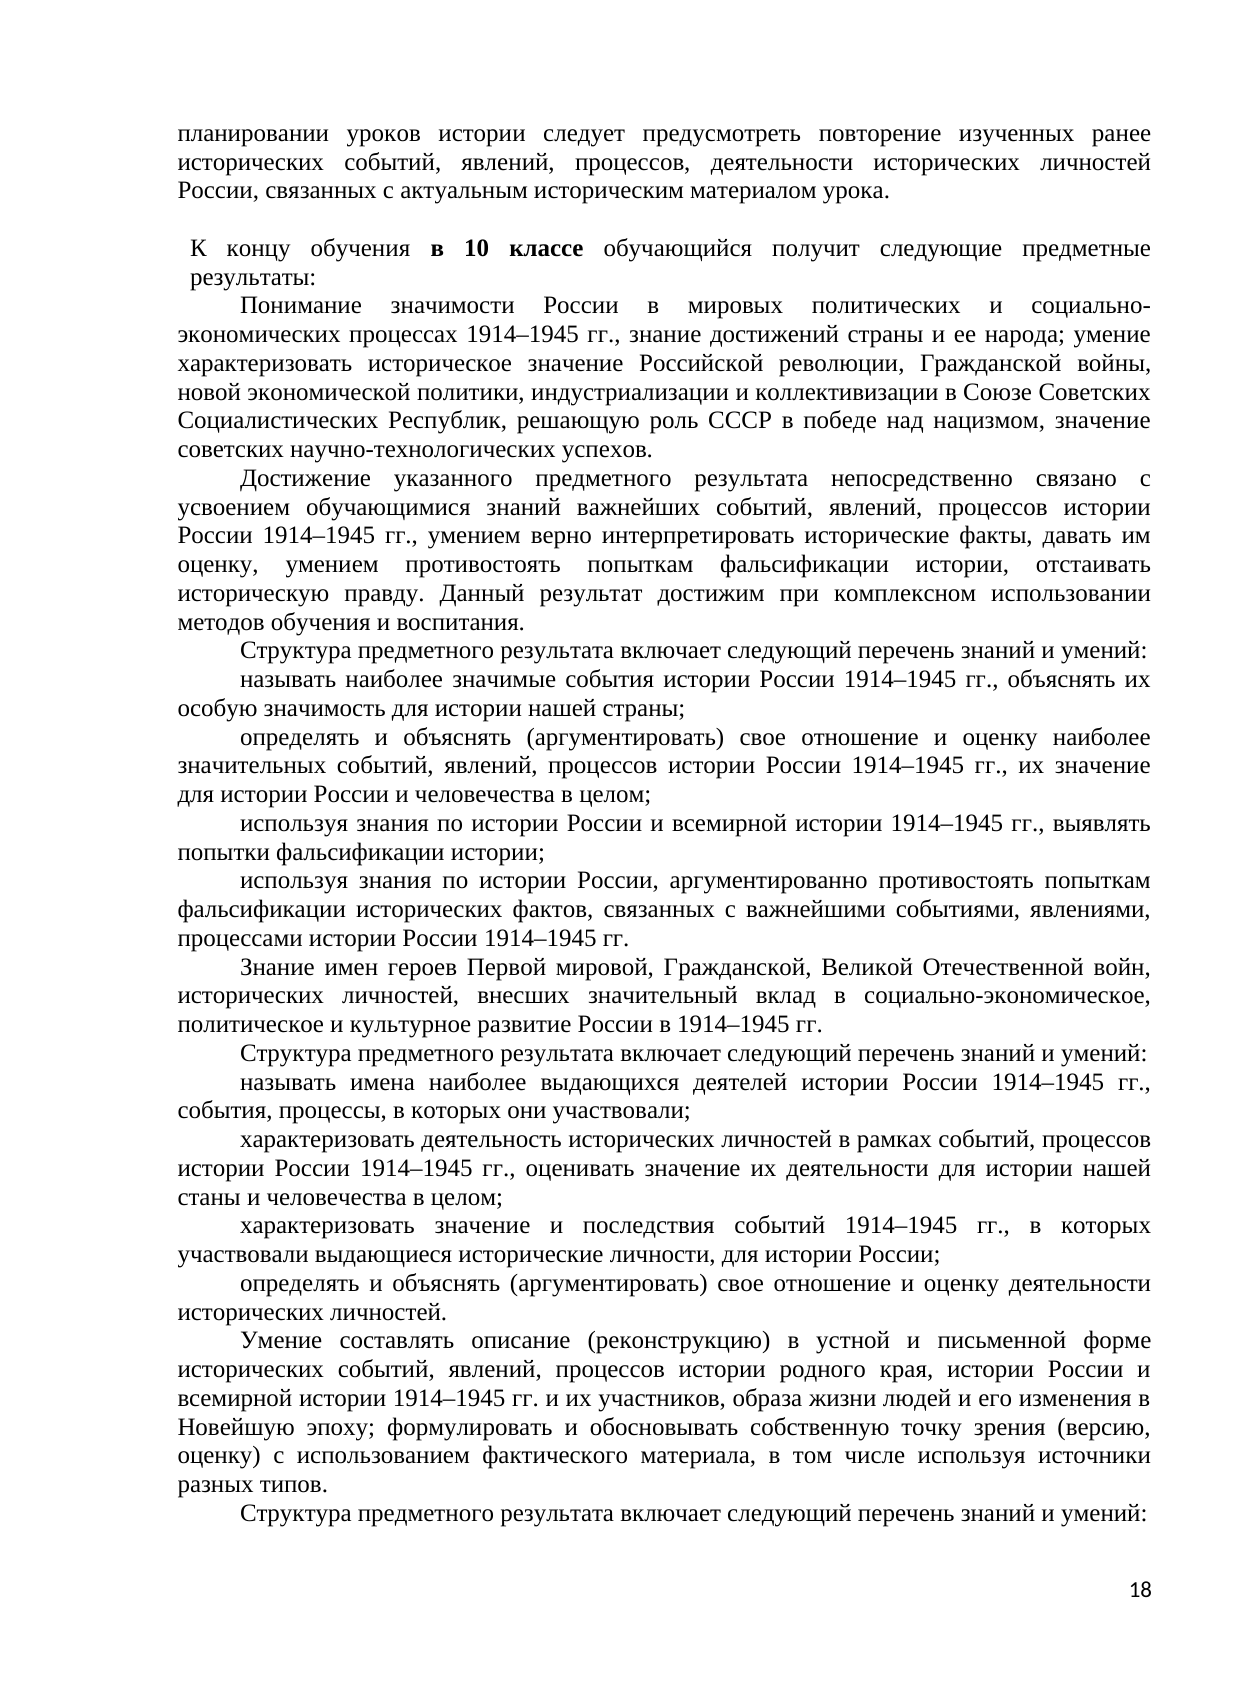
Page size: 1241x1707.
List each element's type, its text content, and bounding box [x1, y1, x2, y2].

text определять и объяснять (аргументировать) свое отношение и оценку деятельности исторических личностей. [177, 1268, 1152, 1326]
text К концу обучения в 10 классе обучающийся получит следующие предметные результаты: [190, 233, 1152, 291]
text называть имена наиболее выдающихся деятелей истории России 1914–1945 гг., события, процессы, в которых они участвовали; [177, 1067, 1152, 1124]
text называть наиболее значимые события истории России 1914–1945 гг., объяснять их особую значимость для истории нашей страны; [177, 664, 1152, 722]
text Умение составлять описание (реконструкцию) в устной и письменной форме исторических событий, явлений, процессов истории родного края, истории России и всемирной истории 1914–1945 гг. и их участников, образа жизни людей и его изменения в Новейшую эпоху; формулировать и обосновывать собственную точку зрения (версию, оценку) с использованием фактического материала, в том числе используя источники разных типов. [177, 1326, 1152, 1498]
text Достижение указанного предметного результата непосредственно связано с усвоением обучающимися знаний важнейших событий, явлений, процессов истории России 1914–1945 гг., умением верно интерпретировать исторические факты, давать им оценку, умением противостоять попыткам фальсификации истории, отстаивать историческую правду. Данный результат достижим при комплексном использовании методов обучения и воспитания. [177, 463, 1152, 636]
text Понимание значимости России в мировых политических и социально-экономических процессах 1914–1945 гг., знание достижений страны и ее народа; умение характеризовать историческое значение Российской революции, Гражданской войны, новой экономической политики, индустриализации и коллективизации в Союзе Советских Социалистических Республик, решающую роль СССР в победе над нацизмом, значение советских научно-технологических успехов. [177, 291, 1152, 463]
text Знание имен героев Первой мировой, Гражданской, Великой Отечественной войн, исторических личностей, внесших значительный вклад в социально-экономическое, политическое и культурное развитие России в 1914–1945 гг. [177, 952, 1152, 1038]
text характеризовать деятельность исторических личностей в рамках событий, процессов истории России 1914–1945 гг., оценивать значение их деятельности для истории нашей станы и человечества в целом; [177, 1124, 1152, 1211]
text Структура предметного результата включает следующий перечень знаний и умений: [177, 636, 1152, 664]
text Структура предметного результата включает следующий перечень знаний и умений: [177, 1498, 1152, 1527]
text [177, 118, 1152, 204]
text используя знания по истории России, аргументированно противостоять попыткам фальсификации исторических фактов, связанных с важнейшими событиями, явлениями, процессами истории России 1914–1945 гг. [177, 866, 1152, 952]
text используя знания по истории России и всемирной истории 1914–1945 гг., выявлять попытки фальсификации истории; [177, 808, 1152, 866]
text определять и объяснять (аргументировать) свое отношение и оценку наиболее значительных событий, явлений, процессов истории России 1914–1945 гг., их значение для истории России и человечества в целом; [177, 722, 1152, 808]
text характеризовать значение и последствия событий 1914–1945 гг., в которых участвовали выдающиеся исторические личности, для истории России; [177, 1211, 1152, 1268]
text Структура предметного результата включает следующий перечень знаний и умений: [177, 1038, 1152, 1067]
